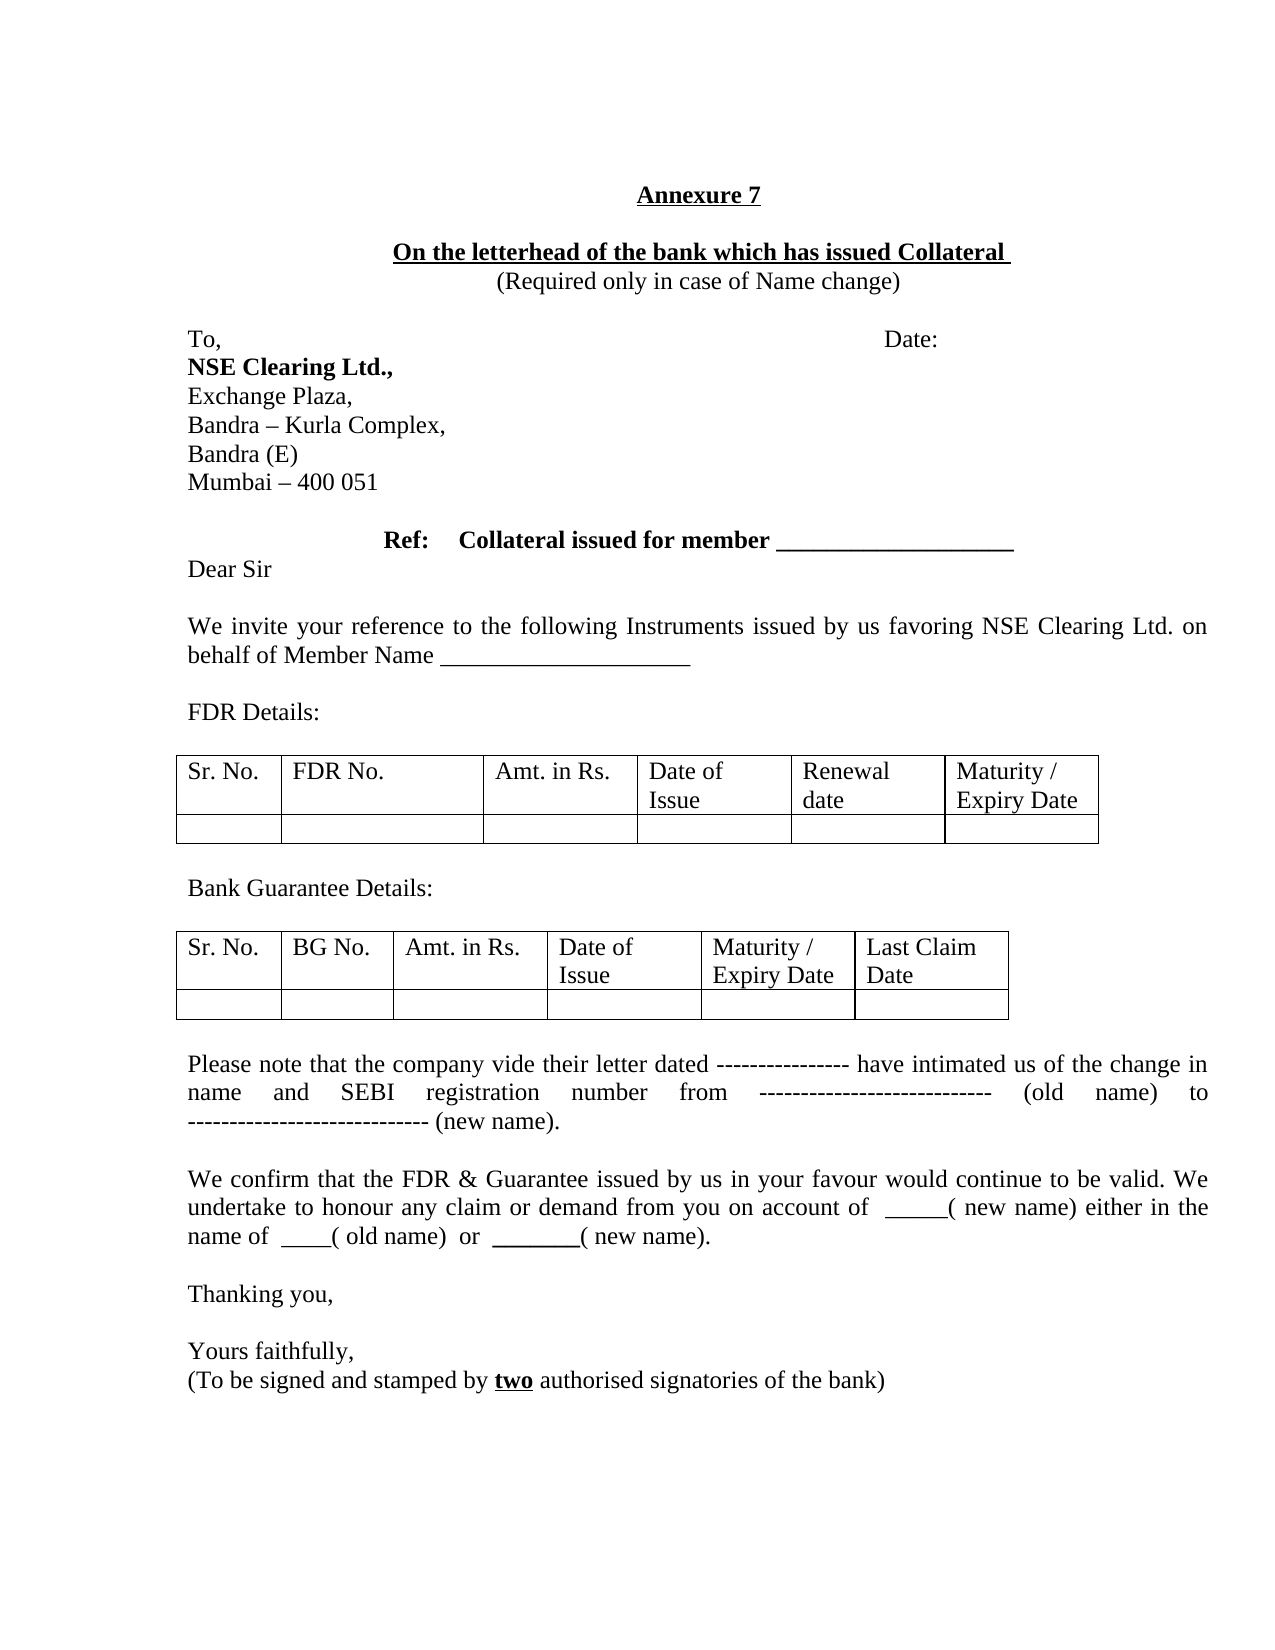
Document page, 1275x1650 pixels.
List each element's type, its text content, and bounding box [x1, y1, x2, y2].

text Bandra (E) [187, 439, 1209, 467]
table_header Amt. in Rs. [394, 932, 547, 989]
text NSE Clearing Ltd., [187, 352, 1209, 381]
table_header Renewal date [792, 756, 944, 813]
text On the letterhead of the bank which has issued Collateral [187, 237, 1209, 266]
table_header Maturity / Expiry Date [702, 932, 854, 989]
text Bandra – Kurla Complex, [187, 410, 1209, 439]
table_cell [792, 815, 944, 843]
table_cell [484, 815, 637, 843]
text We confirm that the FDR & Guarantee issued by us in your favour would continue to be valid. We undertake to honour any claim or demand from you on account of _____( new name) either in the name of ____( old name) or _______( new name). [187, 1164, 1209, 1250]
text (To be signed and stamped by two authorised signatories of the bank) [187, 1365, 1209, 1394]
table_cell [394, 990, 547, 1019]
table_header Sr. No. [177, 932, 281, 989]
table_cell [946, 815, 1098, 843]
text Dear Sir [187, 554, 1209, 582]
text To, Date: [187, 324, 1209, 352]
text We invite your reference to the following Instruments issued by us favoring NSE Clearing Ltd. on behalf of Member Name ____________________ [187, 611, 1209, 669]
text Thanking you, [187, 1279, 1209, 1307]
table_header Amt. in Rs. [484, 756, 637, 813]
table_cell [282, 990, 393, 1019]
table_header Last Claim Date [856, 932, 1008, 989]
table_header BG No. [282, 932, 393, 989]
table_header FDR No. [282, 756, 483, 813]
text Please note that the company vide their letter dated ---------------- have intimated us of the change in name and SEBI registration number from ---------------------------- (old name) to ----------------------------- (new name). [187, 1049, 1209, 1135]
text Yours faithfully, [187, 1336, 1209, 1365]
text Mumbai – 400 051 [187, 467, 1209, 496]
table_header Date of Issue [638, 756, 791, 813]
text (Required only in case of Name change) [187, 266, 1209, 295]
table_cell [548, 990, 701, 1019]
text Annexure 7 [187, 180, 1209, 209]
table_cell [702, 990, 854, 1019]
table_cell [177, 815, 281, 843]
text Ref: Collateral issued for member ___________________ [187, 525, 1209, 554]
text FDR Details: [187, 697, 1209, 726]
text Exchange Plaza, [187, 381, 1209, 410]
table_header Maturity / Expiry Date [946, 756, 1098, 813]
table_header Date of Issue [548, 932, 701, 989]
text Bank Guarantee Details: [187, 873, 1209, 902]
table_cell [282, 815, 483, 843]
table_cell [177, 990, 281, 1019]
table_header Sr. No. [177, 756, 281, 813]
table_cell [856, 990, 1008, 1019]
table_cell [638, 815, 791, 843]
